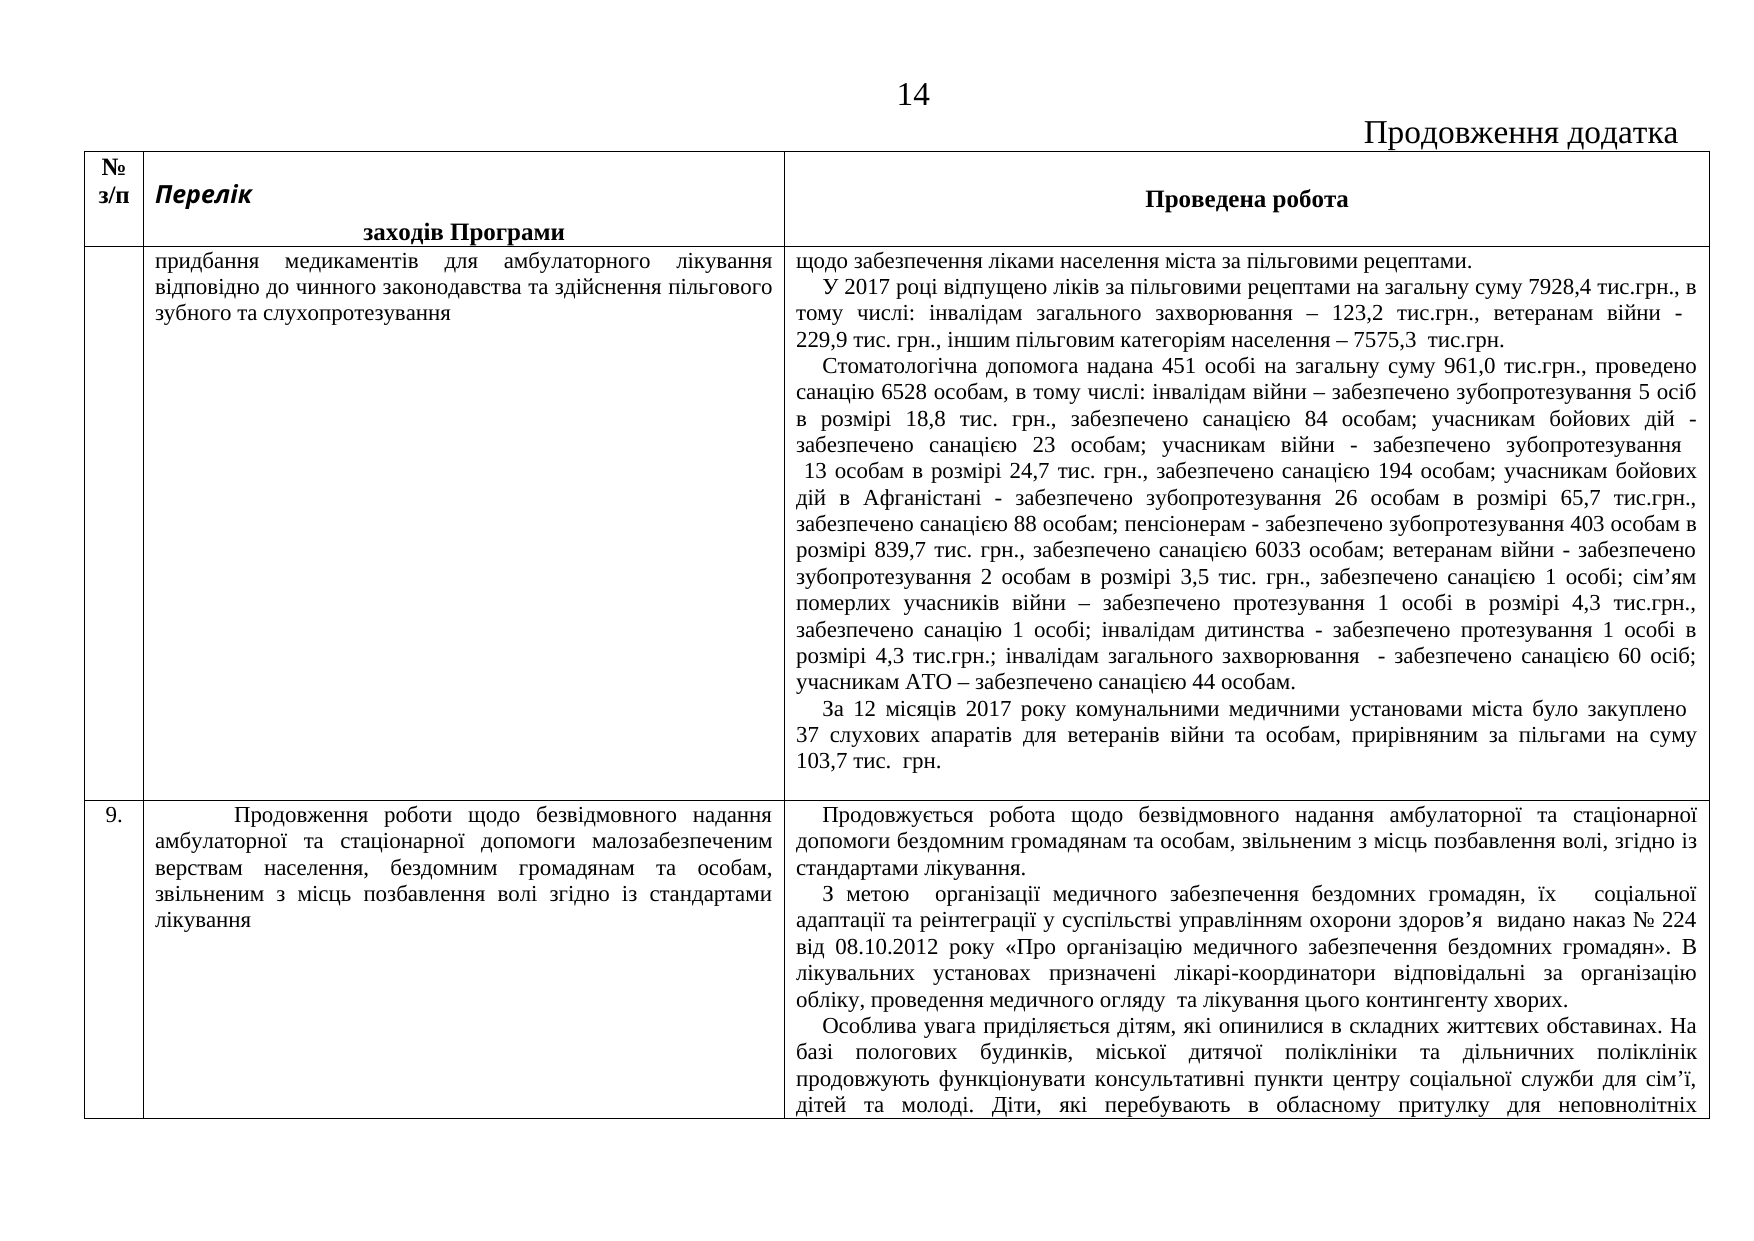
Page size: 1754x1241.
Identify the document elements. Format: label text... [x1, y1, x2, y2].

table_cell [144, 801, 784, 1117]
table_cell 9. [85, 801, 143, 1117]
table_header Проведена робота [785, 152, 1709, 246]
table_header Перелік заходів Програми [144, 152, 784, 246]
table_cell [785, 801, 1709, 1117]
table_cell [144, 247, 784, 800]
table_cell 8. [85, 247, 143, 800]
table_header № з/п [85, 152, 143, 246]
